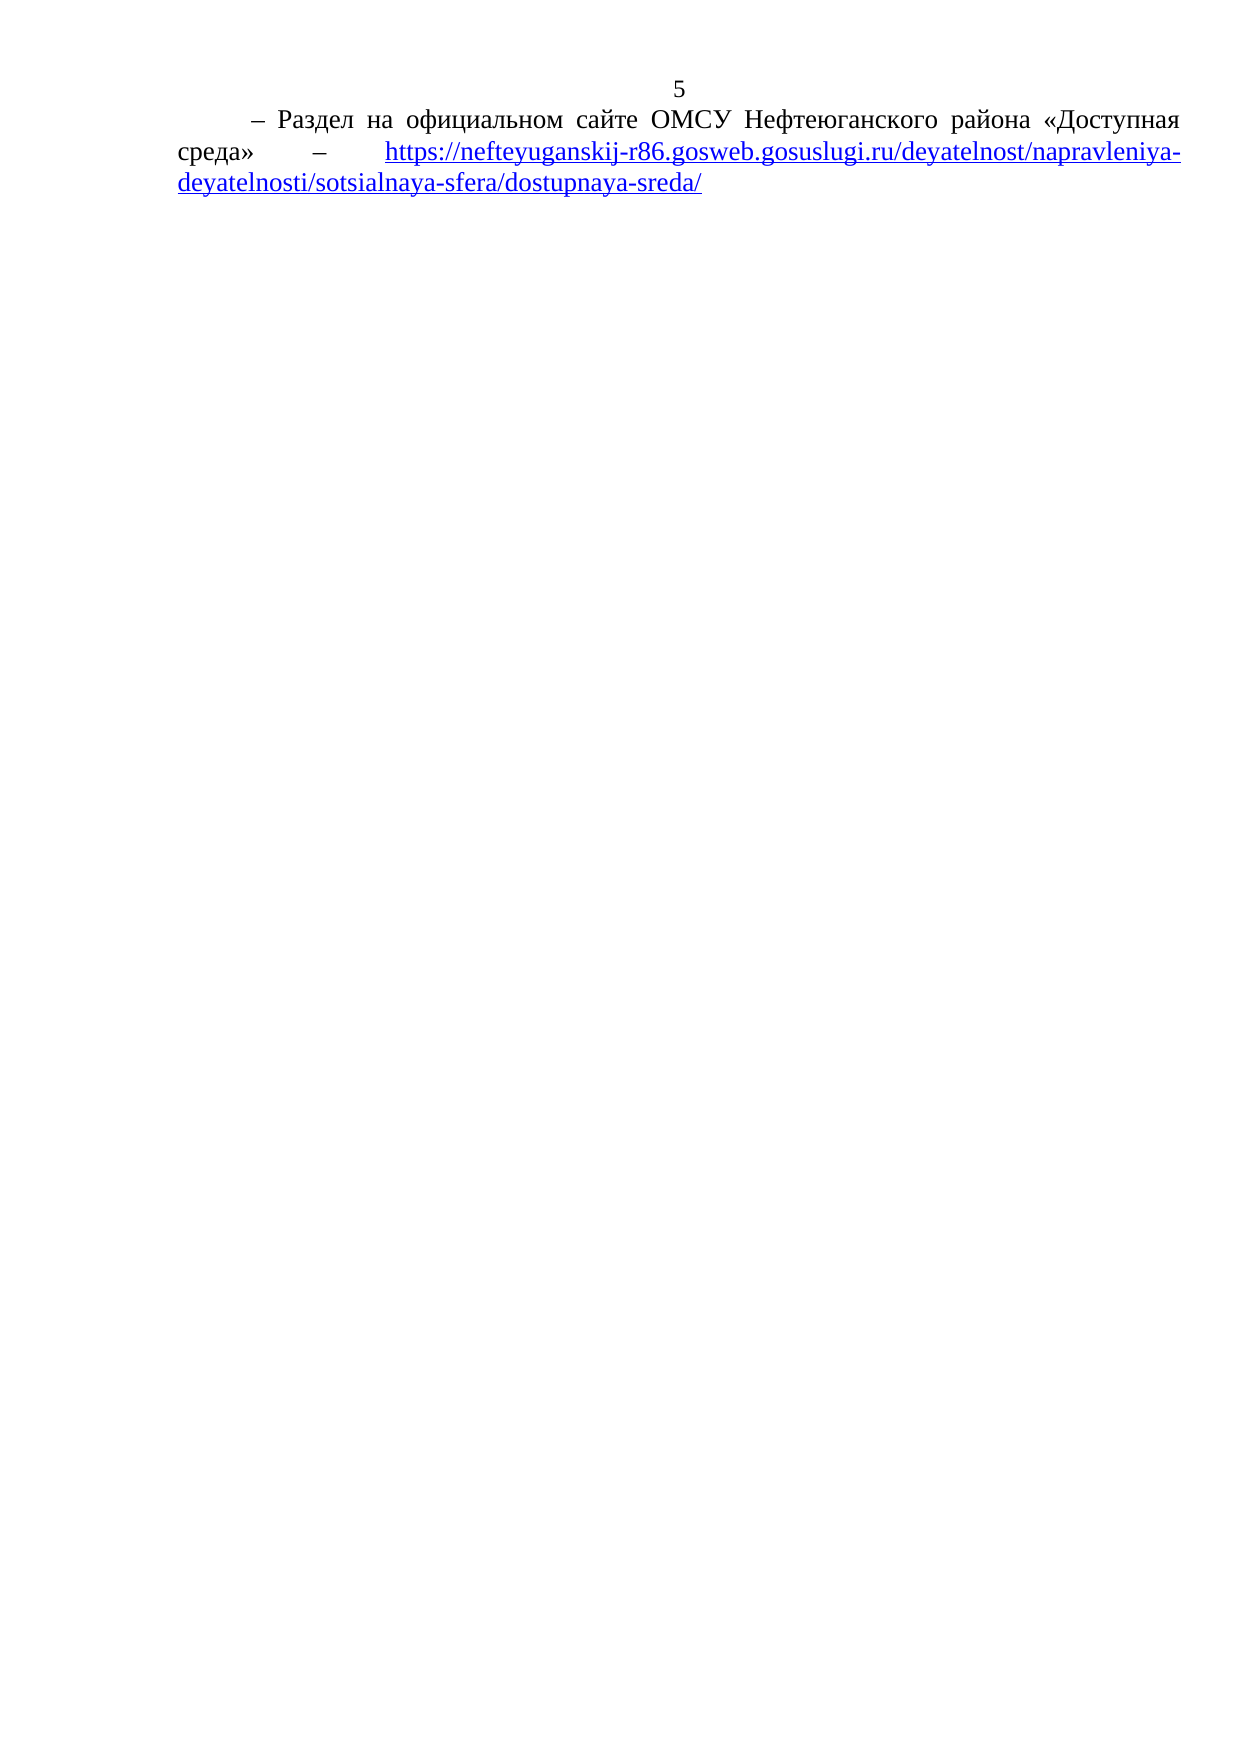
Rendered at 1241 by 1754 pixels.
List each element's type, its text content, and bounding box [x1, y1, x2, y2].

text – Раздел на официальном сайте ОМСУ Нефтеюганского района «Доступная среда» – https://nefteyuganskij-r86.gosweb.gosuslugi.ru/deyatelnost/napravleniya-deyatelnosti/sotsialnaya-sfera/dostupnaya-sreda/ [177, 103, 1181, 197]
